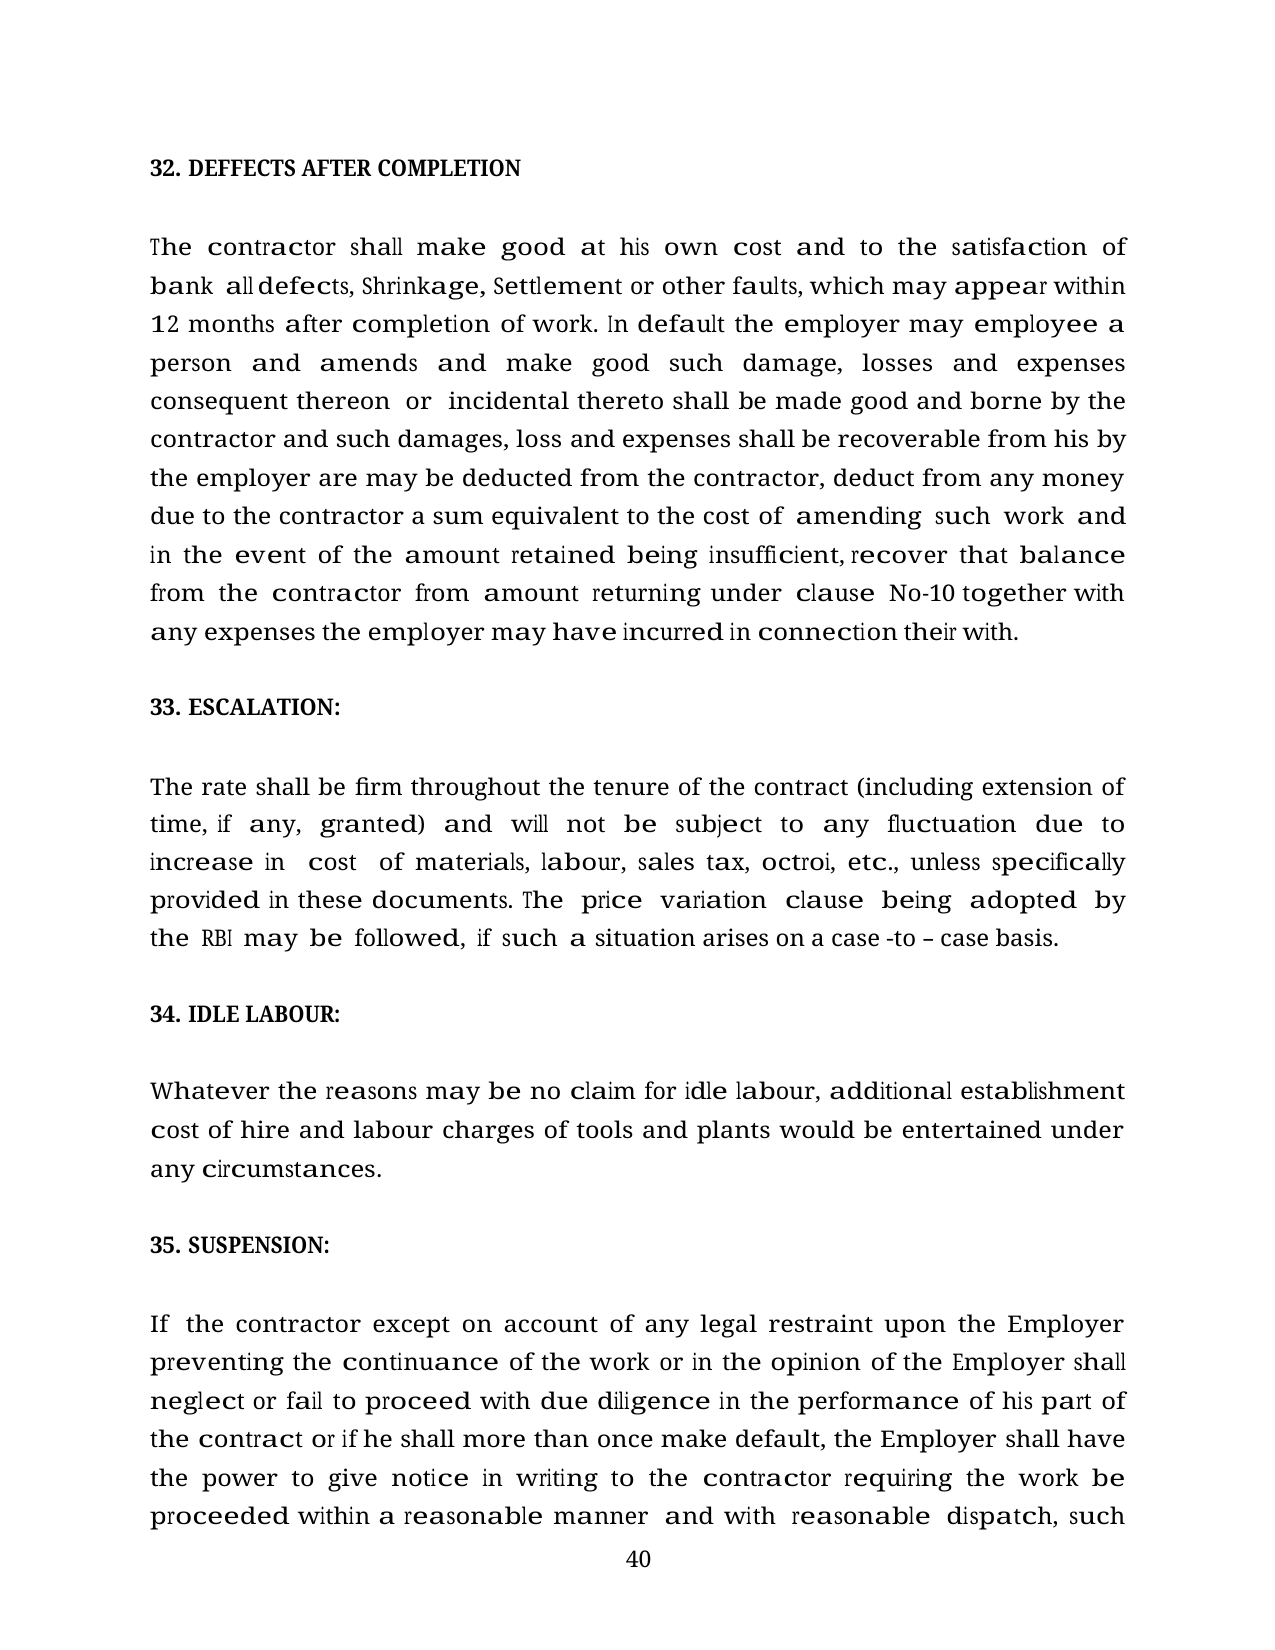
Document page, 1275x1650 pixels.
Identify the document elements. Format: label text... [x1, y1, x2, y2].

subtitle DEFFECTS AFTER COMPLETION [150, 152, 1164, 183]
subtitle SUSPENSION: [150, 1229, 1164, 1260]
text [150, 1308, 1126, 1531]
subtitle ESCALATION: [150, 691, 1164, 723]
text The contractor shall make good at his own cost and to the satisfaction of bank all defects, Shrinkage, Settlement or other faults, which may appear within 12 months after completion of work. In default the employer may employee a person and amends and make good such damage, losses and expenses consequent thereon or incidental thereto shall be made good and borne by the contractor and such damages, loss and expenses shall be recoverable from his by the employer are may be deducted from the contractor, deduct from any money due to the contractor a sum equivalent to the cost of amending such work and in the event of the amount retained being insufficient, recover that balance from the contractor from amount returning under clause No-10 together with any expenses the employer may have incurred in connection their with. [150, 231, 1126, 647]
subtitle IDLE LABOUR: [150, 997, 1164, 1029]
text Whatever the reasons may be no claim for idle labour, additional establishment cost of hire and labour charges of tools and plants would be entertained under any circumstances. [150, 1075, 1126, 1184]
text The rate shall be firm throughout the tenure of the contract (including extension of time, if any, granted) and will not be subject to any fluctuation due to increase in cost of materials, labour, sales tax, octroi, etc., unless specifically provided in these documents. The price variation clause being adopted by the RBI may be followed, if such a situation arises on a case -to – case basis. [150, 770, 1126, 953]
